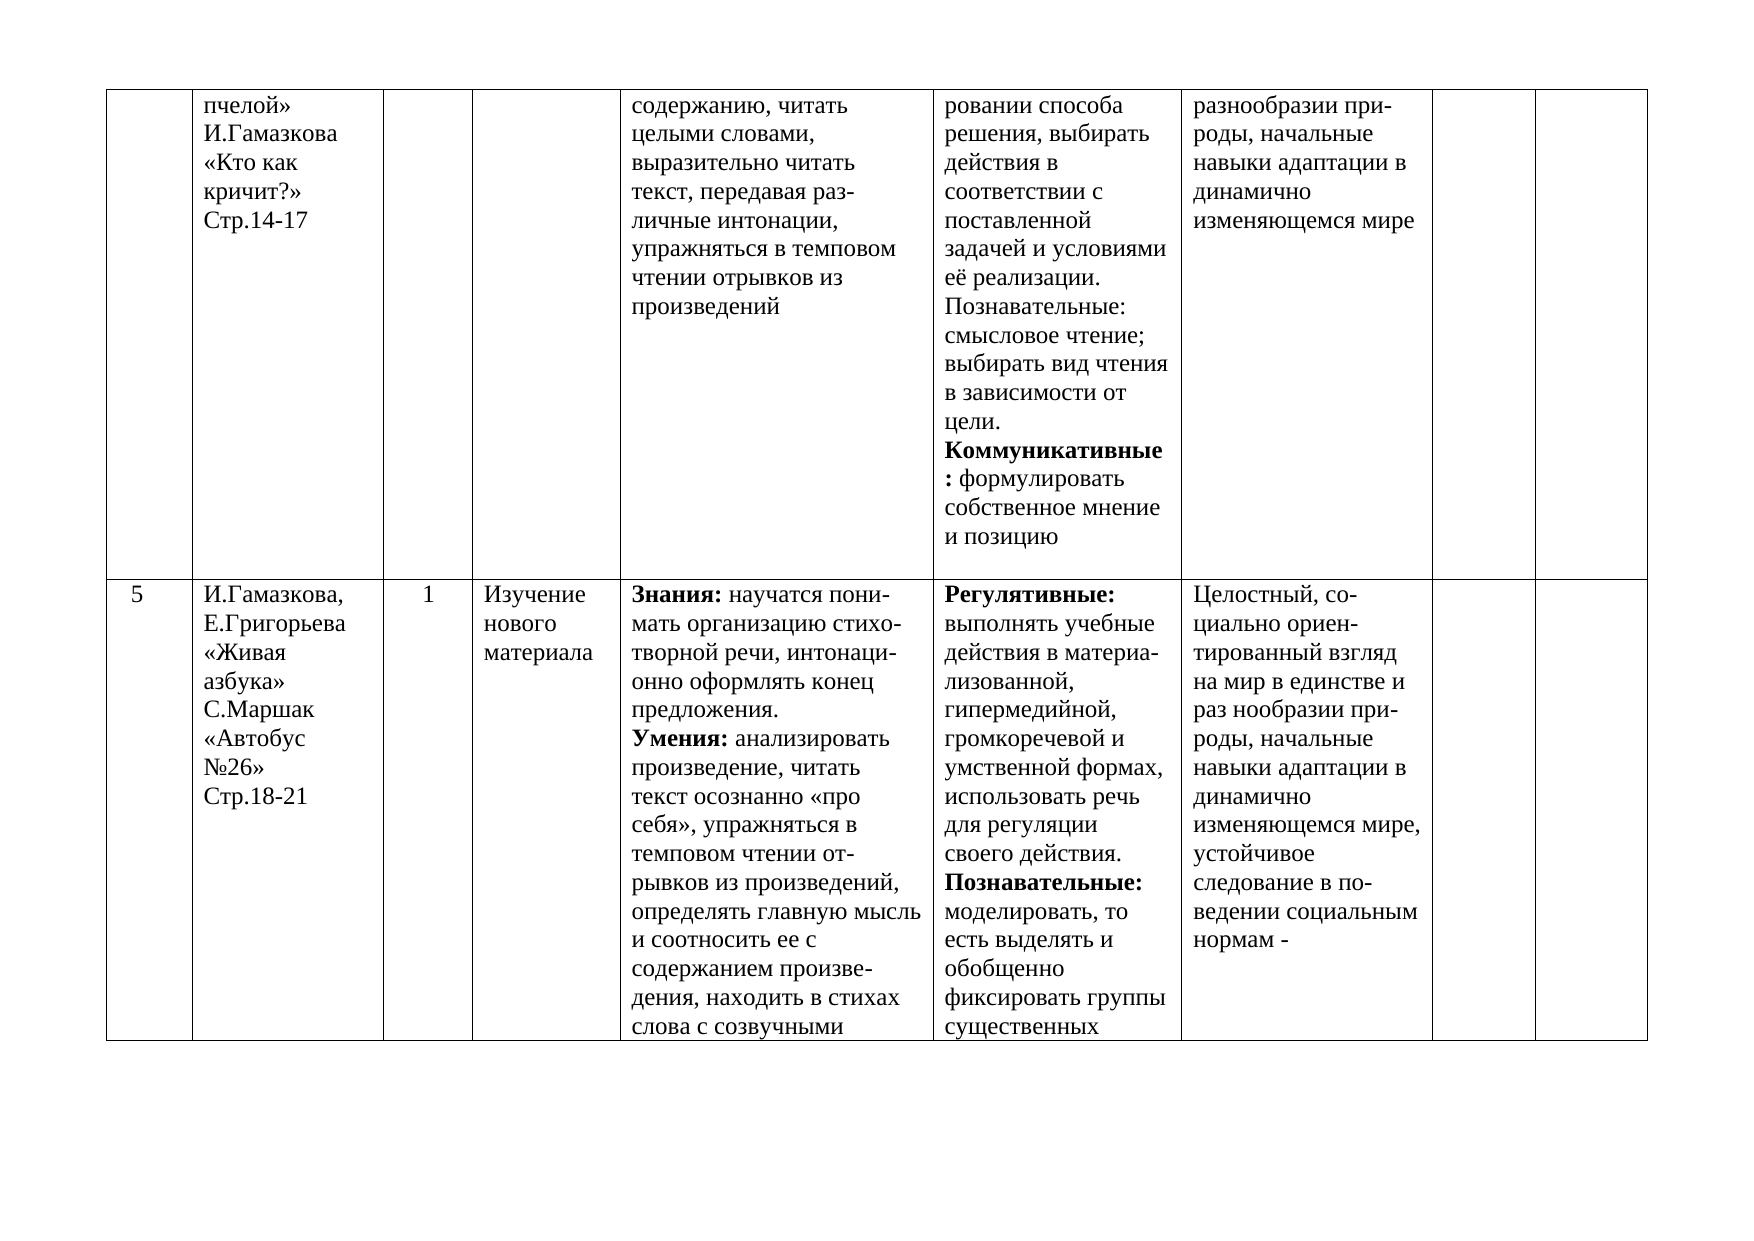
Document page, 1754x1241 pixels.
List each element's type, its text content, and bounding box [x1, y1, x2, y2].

table_cell [1433, 580, 1535, 1039]
table_cell [1536, 580, 1647, 1039]
table_cell 5 [107, 580, 192, 1039]
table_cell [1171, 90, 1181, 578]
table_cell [473, 580, 620, 1039]
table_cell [1182, 580, 1432, 1039]
table_cell 1 [384, 580, 472, 1039]
table_cell 1 [384, 90, 472, 578]
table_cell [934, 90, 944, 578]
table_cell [473, 90, 620, 578]
table_cell 4 [107, 90, 192, 578]
table_cell [1536, 90, 1647, 578]
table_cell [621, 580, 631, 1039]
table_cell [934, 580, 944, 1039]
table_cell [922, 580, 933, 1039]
table_cell Целостный, социально ориентированный взгляд на мир в единстве и разнообразии природы, начальные навыки адаптации в динамично изменяющемся мире [1182, 90, 1432, 578]
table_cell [193, 90, 383, 578]
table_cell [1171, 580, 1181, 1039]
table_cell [193, 580, 383, 1039]
table_cell [1433, 90, 1535, 578]
